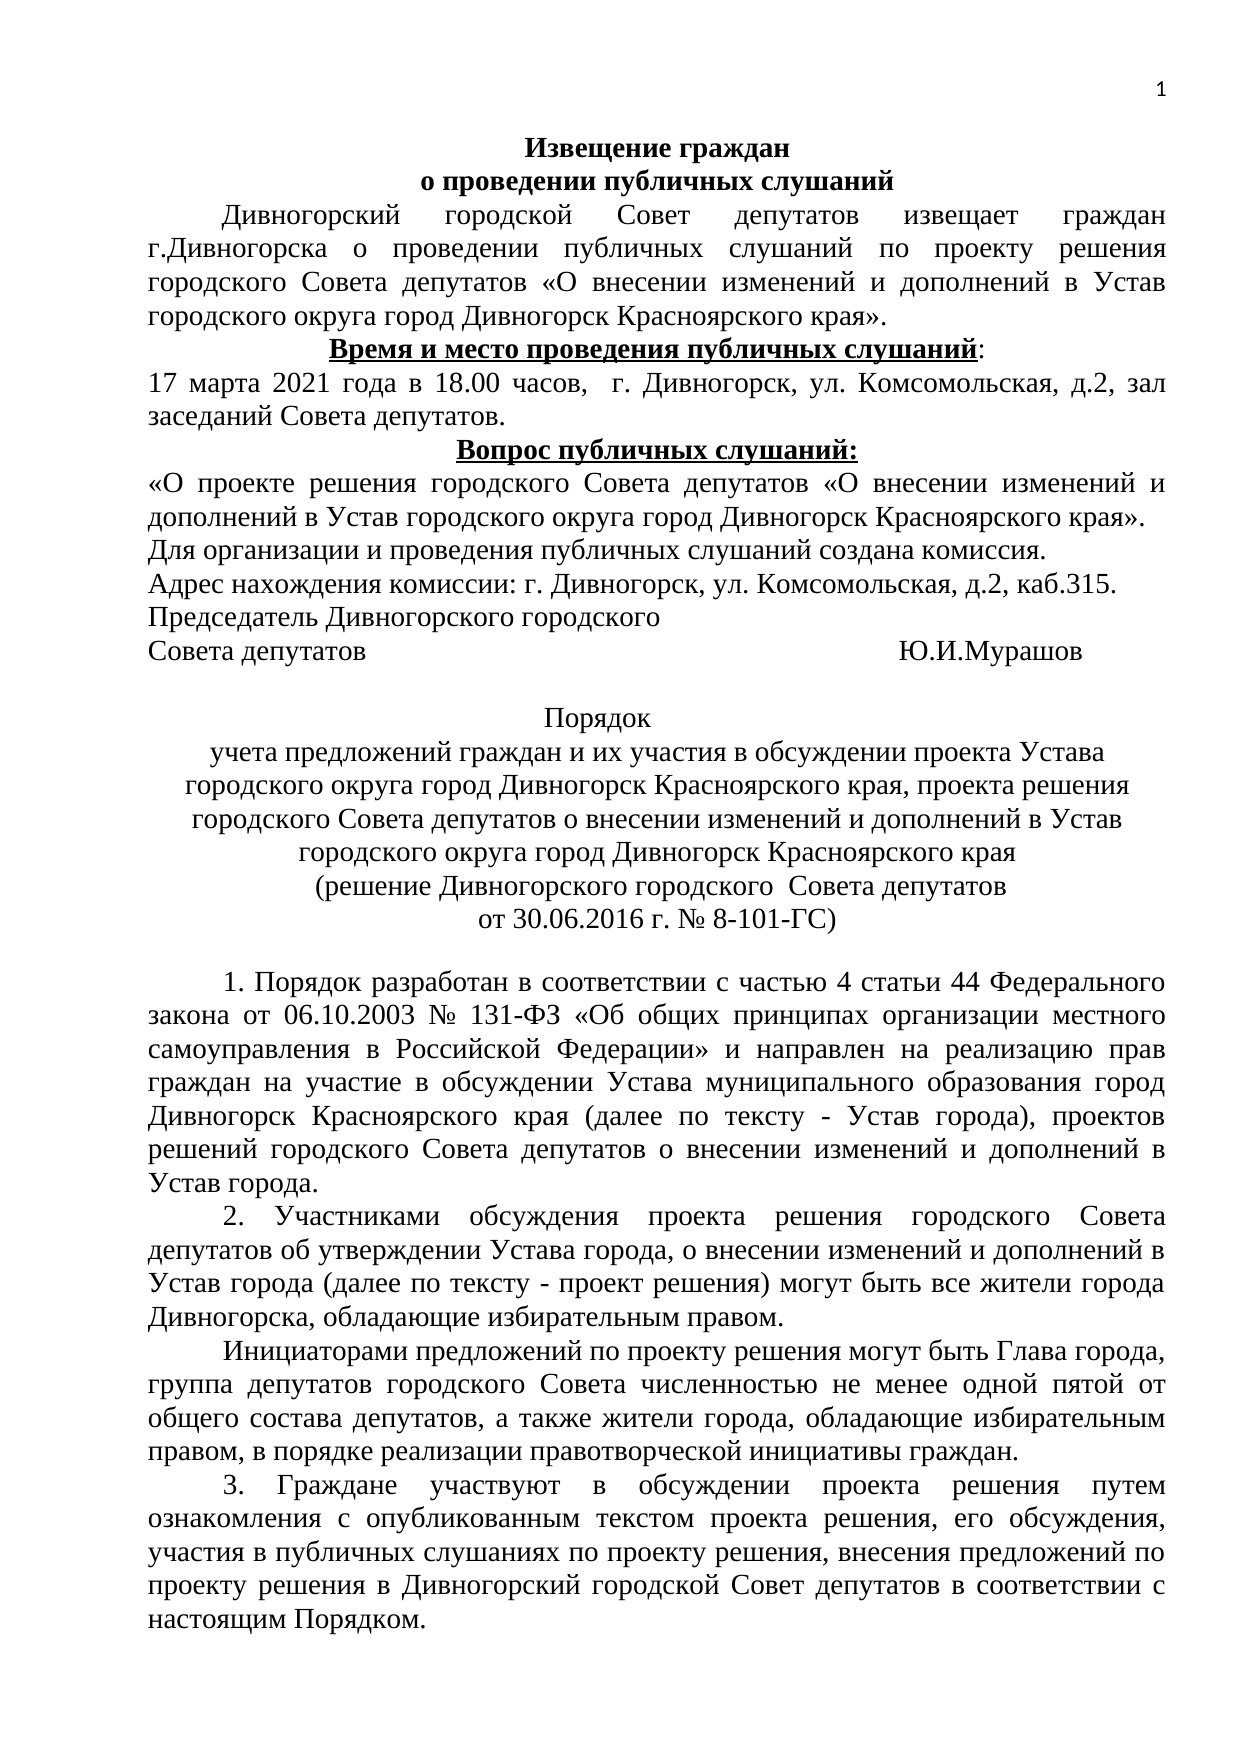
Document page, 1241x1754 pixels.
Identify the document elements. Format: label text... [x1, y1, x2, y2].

text от 30.06.2016 г. № 8-101-ГС) [148, 901, 1167, 935]
text Порядок [148, 700, 1167, 734]
text Председатель Дивногорского городского [148, 599, 1167, 633]
text Для организации и проведения публичных слушаний создана комиссия. [148, 532, 1167, 566]
text о проведении публичных слушаний [148, 163, 1167, 197]
text Совета депутатов Ю.И.Мурашов [148, 633, 1167, 667]
text «О проекте решения городского Совета депутатов «О внесении изменений и дополнений в Устав городского округа город Дивногорск Красноярского края». [148, 465, 1167, 532]
text Вопрос публичных слушаний: [148, 432, 1167, 465]
text Адрес нахождения комиссии: г. Дивногорск, ул. Комсомольская, д.2, каб.315. [148, 566, 1167, 599]
text 3. Граждане участвуют в обсуждении проекта решения путем ознакомления с опубликованным текстом проекта решения, его обсуждения, участия в публичных слушаниях по проекту решения, внесения предложений по проекту решения в Дивногорский городской Совет депутатов в соответствии с настоящим Порядком. [148, 1467, 1167, 1634]
text Извещение граждан [148, 130, 1167, 163]
text Время и место проведения публичных слушаний: [148, 331, 1167, 365]
text 17 марта 2021 года в 18.00 часов, г. Дивногорск, ул. Комсомольская, д.2, зал заседаний Совета депутатов. [148, 365, 1167, 432]
text Инициаторами предложений по проекту решения могут быть Глава города, группа депутатов городского Совета численностью не менее одной пятой от общего состава депутатов, а также жители города, обладающие избирательным правом, в порядке реализации правотворческой инициативы граждан. [148, 1333, 1167, 1467]
text учета предложений граждан и их участия в обсуждении проекта Устава городского округа город Дивногорск Красноярского края, проекта решения городского Совета депутатов о внесении изменений и дополнений в Устав городского округа город Дивногорск Красноярского края [148, 734, 1167, 868]
text (решение Дивногорского городского Совета депутатов [148, 868, 1167, 901]
text 2. Участниками обсуждения проекта решения городского Совета депутатов об утверждении Устава города, о внесении изменений и дополнений в Устав города (далее по тексту - проект решения) могут быть все жители города Дивногорска, обладающие избирательным правом. [148, 1198, 1167, 1333]
text 1. Порядок разработан в соответствии с частью 4 статьи 44 Федерального закона от 06.10.2003 № 131-ФЗ «Об общих принципах организации местного самоуправления в Российской Федерации» и направлен на реализацию прав граждан на участие в обсуждении Устава муниципального образования город Дивногорск Красноярского края (далее по тексту - Устав города), проектов решений городского Совета депутатов о внесении изменений и дополнений в Устав города. [148, 964, 1167, 1198]
text Дивногорский городской Совет депутатов извещает граждан г.Дивногорска о проведении публичных слушаний по проекту решения городского Совета депутатов «О внесении изменений и дополнений в Устав городского округа город Дивногорск Красноярского края». [148, 197, 1167, 331]
